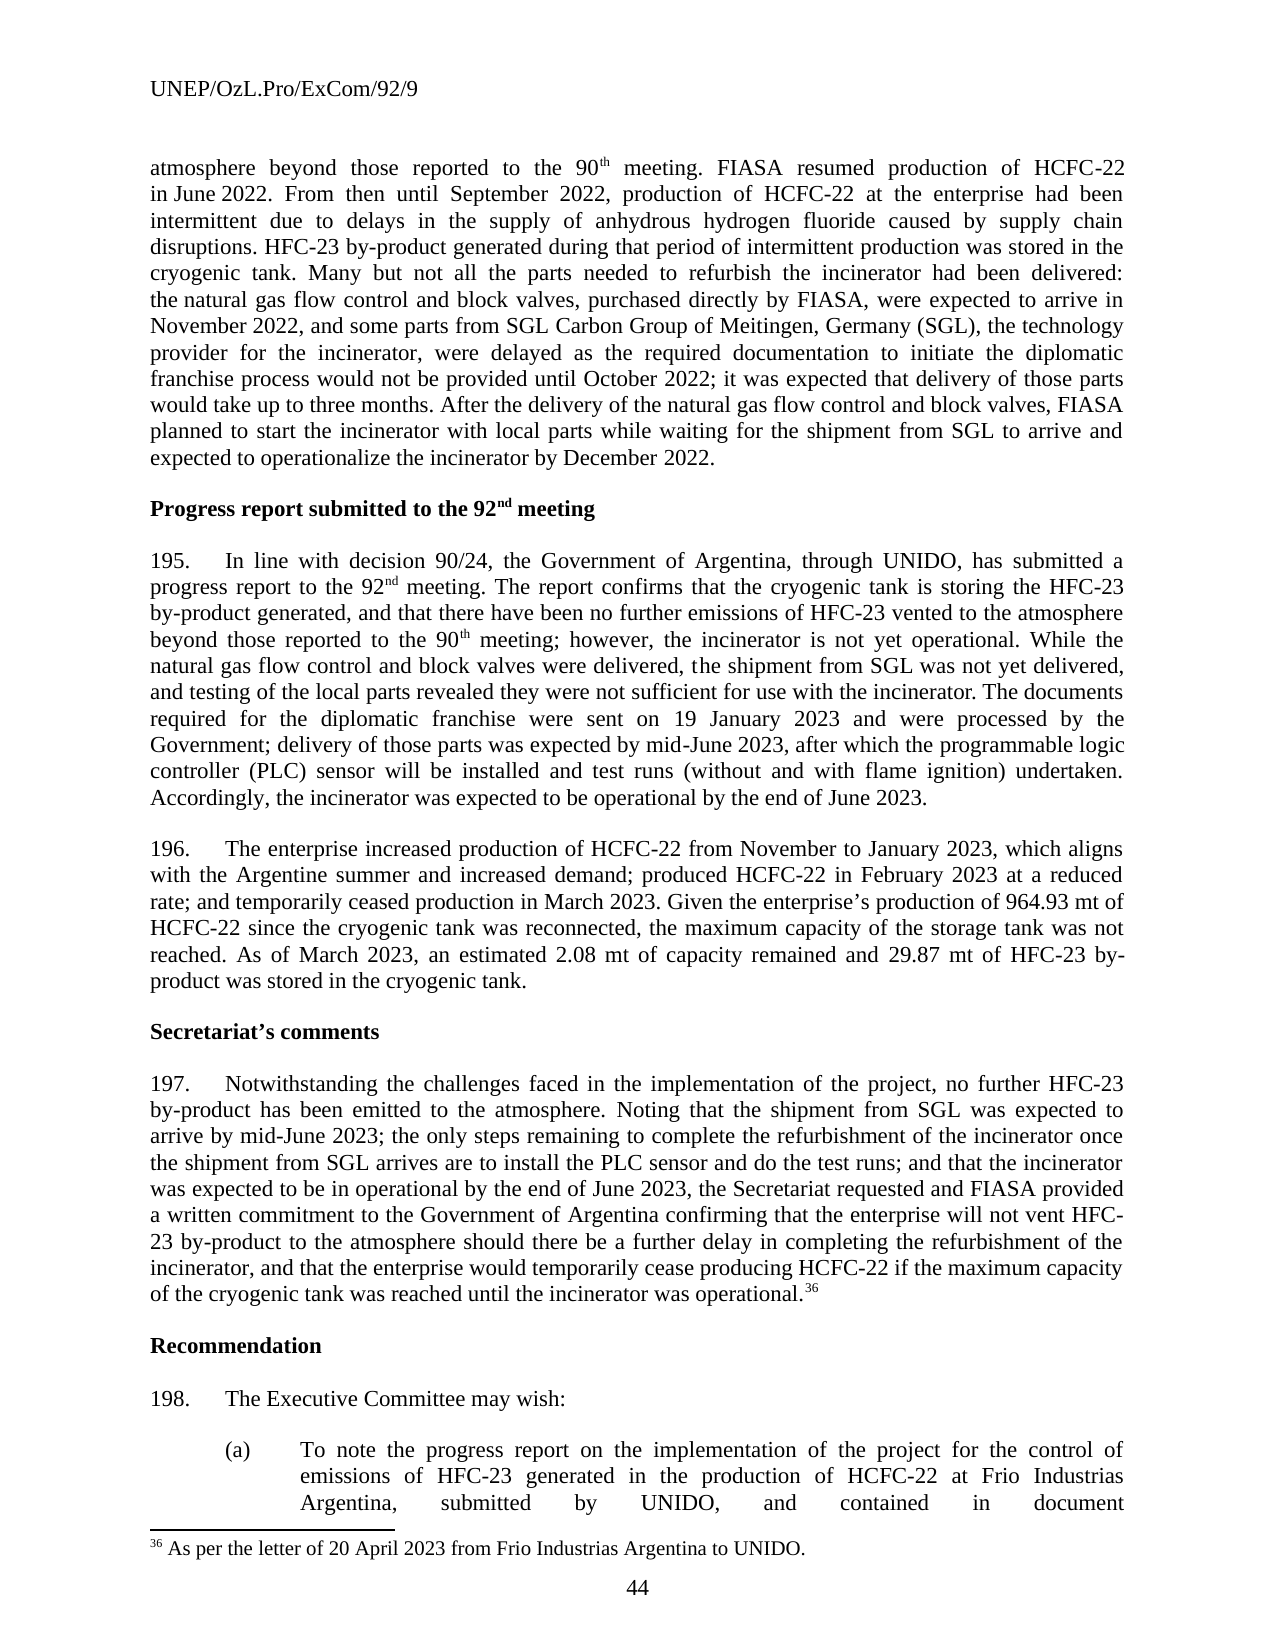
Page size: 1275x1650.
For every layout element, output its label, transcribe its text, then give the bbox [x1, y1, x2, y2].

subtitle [150, 154, 1125, 470]
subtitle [225, 1436, 1125, 1515]
subtitle The enterprise increased production of HCFC-22 from November to January 2023, which aligns with the Argentine summer and increased demand; produced HCFC-22 in February 2023 at a reduced rate; and temporarily ceased production in March 2023. Given the enterprise’s production of 964.93 mt of HCFC-22 since the cryogenic tank was reconnected, the maximum capacity of the storage tank was not reached. As of March 2023, an estimated 2.08 mt of capacity remained and 29.87 mt of HFC-23 by-product was stored in the cryogenic tank. [150, 835, 1125, 993]
text Recommendation [150, 1332, 1125, 1358]
subtitle The Executive Committee may wish: [150, 1384, 1125, 1411]
subtitle Notwithstanding the challenges faced in the implementation of the project, no further HFC-23 by-product has been emitted to the atmosphere. Noting that the shipment from SGL was expected to arrive by mid-June 2023; the only steps remaining to complete the refurbishment of the incinerator once the shipment from SGL arrives are to install the PLC sensor and do the test runs; and that the incinerator was expected to be in operational by the end of June 2023, the Secretariat requested and FIASA provided a written commitment to the Government of Argentina confirming that the enterprise will not vent HFC-23 by-product to the atmosphere should there be a further delay in completing the refurbishment of the incinerator, and that the enterprise would temporarily cease producing HCFC-22 if the maximum capacity of the cryogenic tank was reached until the incinerator was operational. [150, 1070, 1125, 1307]
text Progress report submitted to the 92nd meeting [150, 495, 1125, 522]
subtitle Secretariat’s comments [150, 1018, 1125, 1045]
subtitle In line with decision 90/24, the Government of Argentina, through UNIDO, has submitted a progress report to the 92nd meeting. The report confirms that the cryogenic tank is storing the HFC-23 by-product generated, and that there have been no further emissions of HFC-23 vented to the atmosphere beyond those reported to the 90th meeting; however, the incinerator is not yet operational. While the natural gas flow control and block valves were delivered, the shipment from SGL was not yet delivered, and testing of the local parts revealed they were not sufficient for use with the incinerator. The documents required for the diplomatic franchise were sent on 19 January 2023 and were processed by the Government; delivery of those parts was expected by mid-June 2023, after which the programmable logic controller (PLC) sensor will be installed and test runs (without and with flame ignition) undertaken. Accordingly, the incinerator was expected to be operational by the end of June 2023. [150, 547, 1125, 810]
